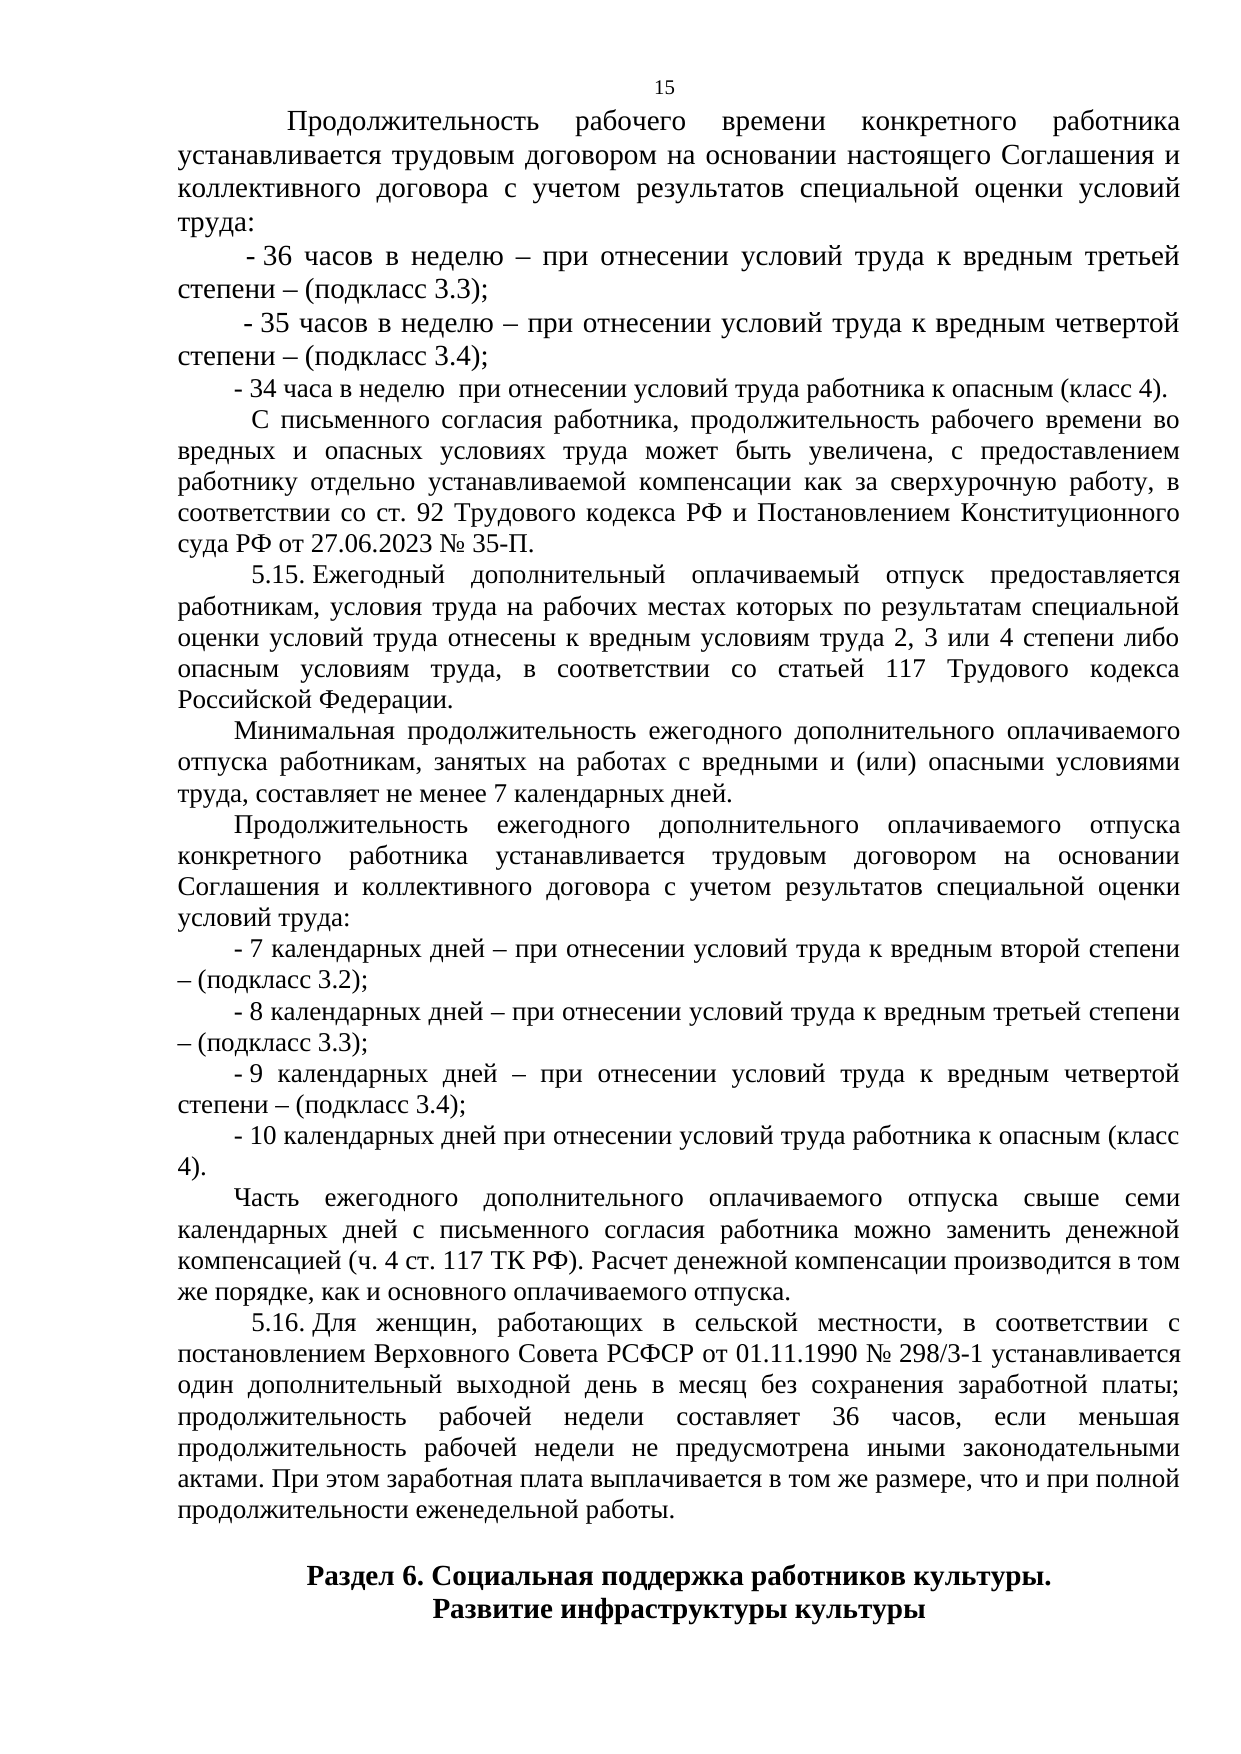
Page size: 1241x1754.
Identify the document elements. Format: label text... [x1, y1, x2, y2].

text - 8 календарных дней – при отнесении условий труда к вредным третьей степени – (подкласс 3.3); [177, 995, 1181, 1057]
text 5.15. Ежегодный дополнительный оплачиваемый отпуск предоставляется работникам, условия труда на рабочих местах которых по результатам специальной оценки условий труда отнесены к вредным условиям труда 2, 3 или 4 степени либо опасным условиям труда, в соответствии со статьей 117 Трудового кодекса Российской Федерации. [177, 559, 1181, 714]
text - 7 календарных дней – при отнесении условий труда к вредным второй степени – (подкласс 3.2); [177, 932, 1181, 995]
text Продолжительность ежегодного дополнительного оплачиваемого отпуска конкретного работника устанавливается трудовым договором на основании Соглашения и коллективного договора с учетом результатов специальной оценки условий труда: [177, 808, 1181, 932]
text Часть ежегодного дополнительного оплачиваемого отпуска свыше семи календарных дней с письменного согласия работника можно заменить денежной компенсацией (ч. 4 ст. 117 ТК РФ). Расчет денежной компенсации производится в том же порядке, как и основного оплачиваемого отпуска. [177, 1182, 1181, 1306]
text - 36 часов в неделю – при отнесении условий труда к вредным третьей степени – (подкласс 3.3); [177, 238, 1181, 305]
text С письменного согласия работника, продолжительность рабочего времени во вредных и опасных условиях труда может быть увеличена, с предоставлением работнику отдельно устанавливаемой компенсации как за сверхурочную работу, в соответствии со ст. 92 Трудового кодекса РФ и Постановлением Конституционного суда РФ от 27.06.2023 № 35-П. [177, 403, 1181, 559]
text Продолжительность рабочего времени конкретного работника устанавливается трудовым договором на основании настоящего Соглашения и коллективного договора с учетом результатов специальной оценки условий труда: [177, 103, 1181, 238]
text - 9 календарных дней – при отнесении условий труда к вредным четвертой степени – (подкласс 3.4); [177, 1057, 1181, 1119]
text - 35 часов в неделю – при отнесении условий труда к вредным четвертой степени – (подкласс 3.4); [177, 305, 1181, 372]
text Развитие инфраструктуры культуры [177, 1591, 1181, 1625]
text Раздел 6. Социальная поддержка работников культуры. [177, 1558, 1181, 1591]
text Минимальная продолжительность ежегодного дополнительного оплачиваемого отпуска работникам, занятых на работах с вредными и (или) опасными условиями труда, составляет не менее 7 календарных дней. [177, 714, 1181, 808]
text - 10 календарных дней при отнесении условий труда работника к опасным (класс 4). [177, 1119, 1181, 1182]
text - 34 часа в неделю при отнесении условий труда работника к опасным (класс 4). [177, 372, 1181, 403]
text 5.16. Для женщин, работающих в сельской местности, в соответствии с постановлением Верховного Совета РСФСР от 01.11.1990 № 298/3-1 устанавливается один дополнительный выходной день в месяц без сохранения заработной платы; продолжительность рабочей недели составляет 36 часов, если меньшая продолжительность рабочей недели не предусмотрена иными законодательными актами. При этом заработная плата выплачивается в том же размере, что и при полной продолжительности еженедельной работы. [177, 1306, 1181, 1524]
